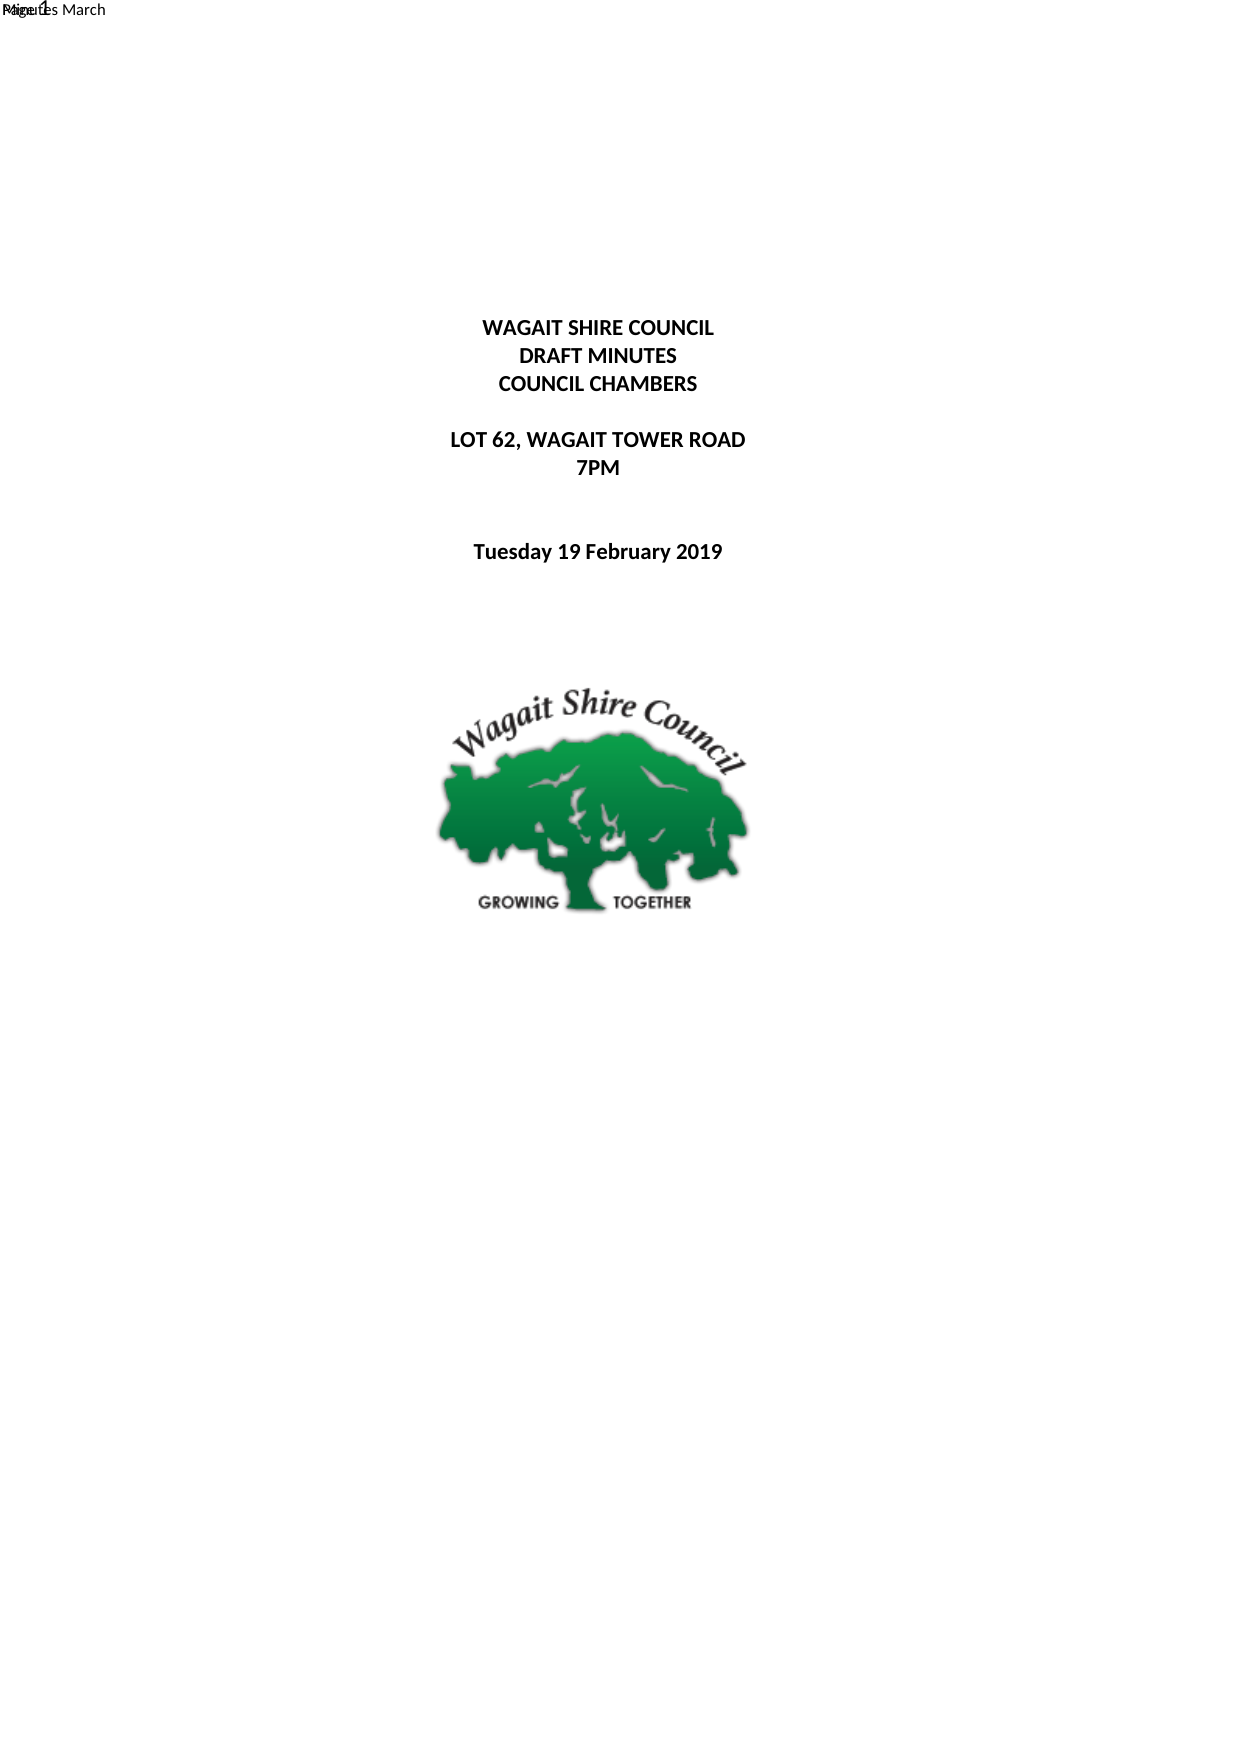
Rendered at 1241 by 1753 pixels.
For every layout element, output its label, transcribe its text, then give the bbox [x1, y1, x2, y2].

text LOT 62, WAGAIT TOWER ROAD 7PM [450, 425, 746, 481]
text COUNCIL CHAMBERS [450, 369, 746, 397]
subtitle WAGAIT SHIRE COUNCIL DRAFT MINUTES [450, 313, 746, 369]
picture [434, 676, 759, 920]
text Tuesday 19 February 2019 [449, 537, 746, 565]
